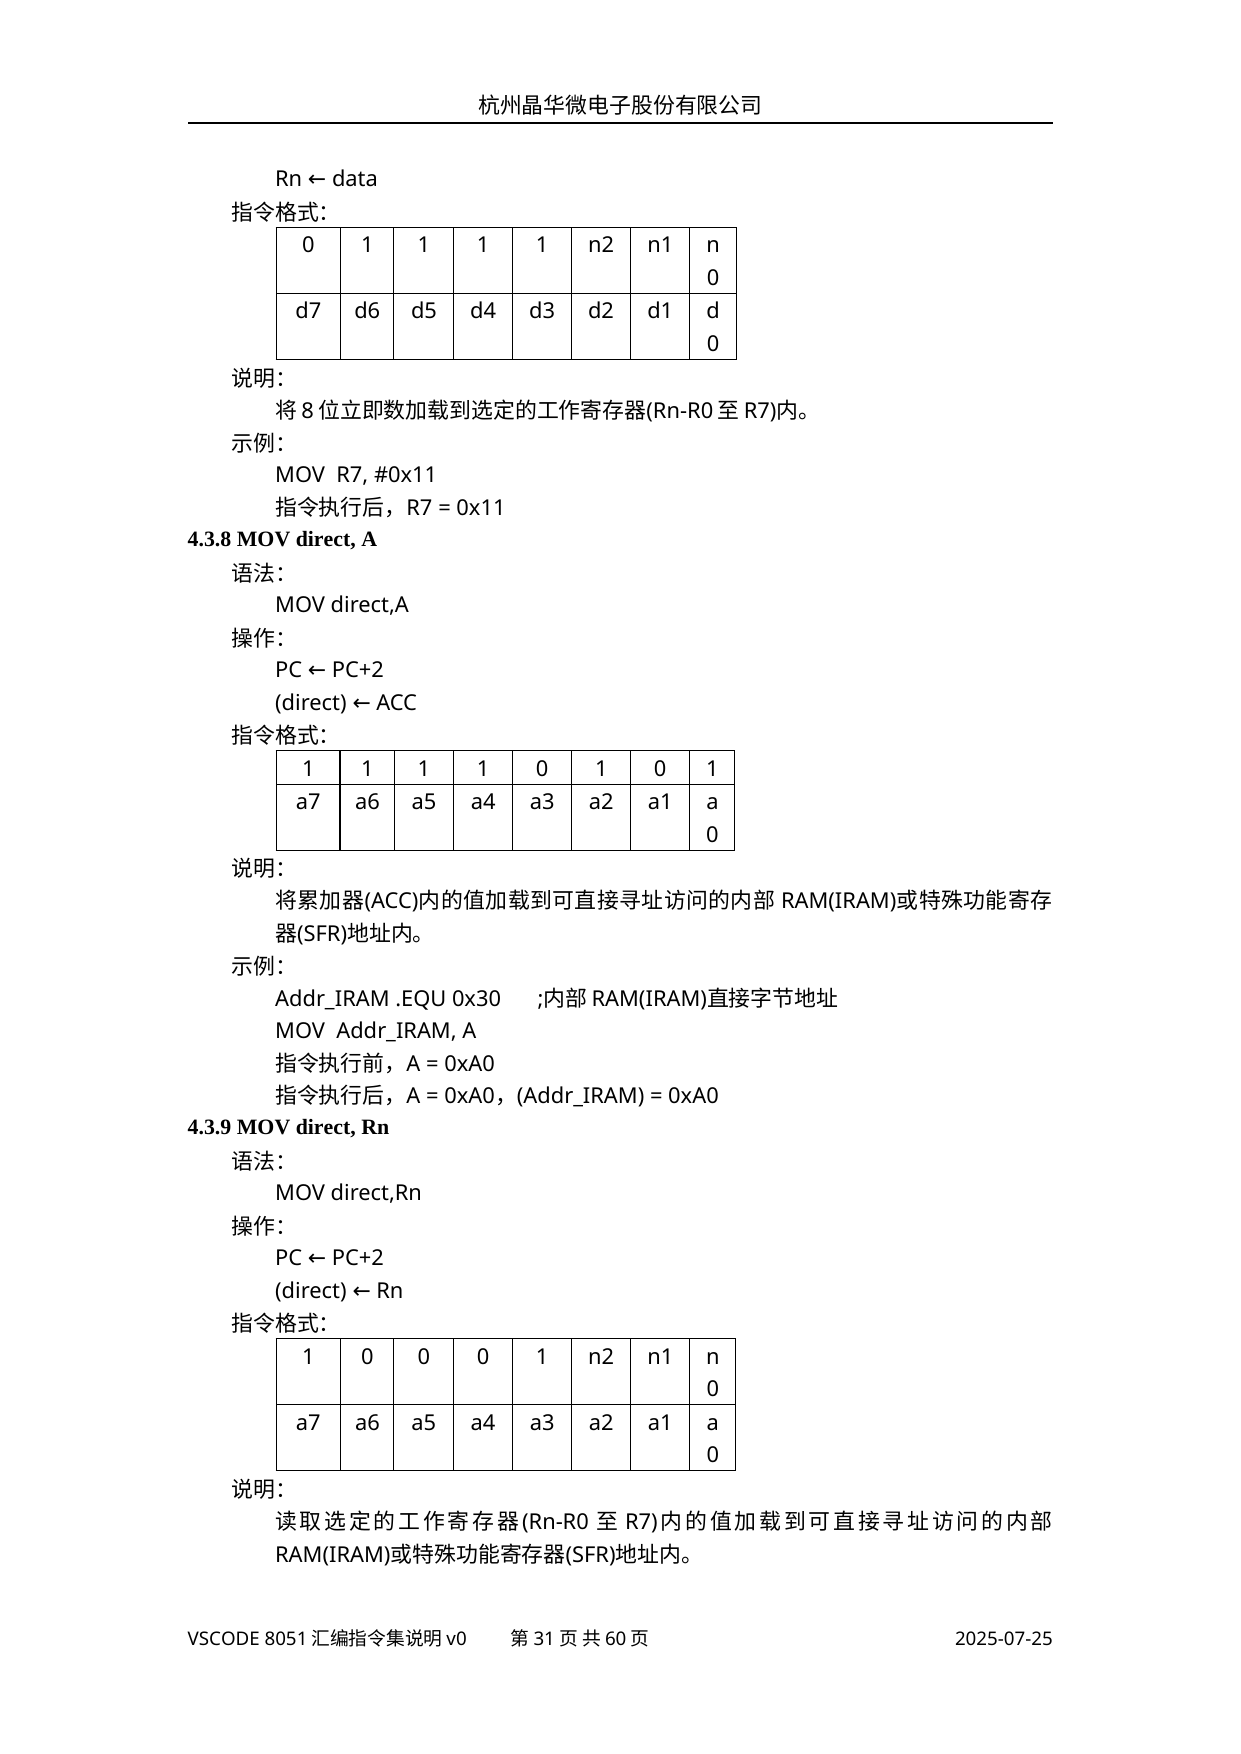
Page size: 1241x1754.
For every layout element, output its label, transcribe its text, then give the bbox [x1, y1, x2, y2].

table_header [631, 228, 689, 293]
text 指令格式： [187, 194, 1053, 227]
text 说明： [187, 360, 1053, 393]
text 指令格式： [187, 1306, 1053, 1338]
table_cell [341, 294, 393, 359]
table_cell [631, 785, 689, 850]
text 将累加器(ACC)内的值加载到可直接寻址访问的内部RAM(IRAM)或特殊功能寄存器(SFR)地址内。 [275, 883, 1053, 948]
text PC ← PC+2 [187, 1241, 1053, 1273]
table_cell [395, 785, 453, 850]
text 说明： [187, 1471, 1053, 1504]
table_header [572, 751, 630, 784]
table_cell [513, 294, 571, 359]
text 示例： [187, 425, 1053, 458]
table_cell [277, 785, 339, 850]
text 指令格式： [187, 718, 1053, 750]
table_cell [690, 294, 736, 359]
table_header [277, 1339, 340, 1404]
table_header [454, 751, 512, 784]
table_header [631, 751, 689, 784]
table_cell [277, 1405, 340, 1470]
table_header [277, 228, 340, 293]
text 指令执行后，R7 = 0x11 [187, 490, 1053, 523]
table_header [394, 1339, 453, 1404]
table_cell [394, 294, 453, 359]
text PC ← PC+2 [187, 653, 1053, 685]
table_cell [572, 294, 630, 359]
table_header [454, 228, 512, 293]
text 示例： [187, 948, 1053, 981]
text MOV R7, #0x11 [187, 458, 1053, 490]
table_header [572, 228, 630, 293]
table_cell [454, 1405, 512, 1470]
text 操作： [187, 1208, 1053, 1241]
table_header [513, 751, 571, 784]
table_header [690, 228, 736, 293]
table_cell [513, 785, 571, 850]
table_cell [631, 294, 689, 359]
text (direct) ← Rn [187, 1273, 1053, 1306]
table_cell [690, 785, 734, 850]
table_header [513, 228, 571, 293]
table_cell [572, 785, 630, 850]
text 操作： [187, 620, 1053, 653]
text 将8位立即数加载到选定的工作寄存器(Rn-R0至R7)内。 [275, 393, 1053, 425]
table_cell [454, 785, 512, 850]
text MOV direct,A [231, 588, 1053, 620]
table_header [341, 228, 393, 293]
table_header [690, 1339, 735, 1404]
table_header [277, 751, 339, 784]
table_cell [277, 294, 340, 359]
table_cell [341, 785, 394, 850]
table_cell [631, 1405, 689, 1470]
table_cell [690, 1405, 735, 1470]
text MOV Addr_IRAM, A [187, 1013, 1053, 1046]
text 语法： [187, 555, 1053, 588]
text MOV direct,Rn [231, 1176, 1053, 1208]
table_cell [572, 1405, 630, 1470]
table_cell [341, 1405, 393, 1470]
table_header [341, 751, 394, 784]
text 指令执行后，A = 0xA0，(Addr_IRAM) = 0xA0 [187, 1078, 1053, 1111]
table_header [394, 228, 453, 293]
subtitle 4.3.9 MOV direct, Rn [187, 1111, 1053, 1143]
text 语法： [187, 1143, 1053, 1176]
text 说明： [187, 851, 1053, 883]
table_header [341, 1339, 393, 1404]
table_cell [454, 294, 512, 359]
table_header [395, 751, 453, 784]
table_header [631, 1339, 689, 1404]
text (direct) ← ACC [187, 685, 1053, 718]
text Addr_IRAM .EQU 0x30 ;内部RAM(IRAM)直接字节地址 [231, 981, 1053, 1013]
text 读取选定的工作寄存器(Rn-R0至R7)内的值加载到可直接寻址访问的内部RAM(IRAM)或特殊功能寄存器(SFR)地址内。 [275, 1504, 1053, 1569]
subtitle 4.3.8 MOV direct, A [187, 523, 1053, 555]
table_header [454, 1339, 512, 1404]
text Rn ← data [187, 162, 1053, 194]
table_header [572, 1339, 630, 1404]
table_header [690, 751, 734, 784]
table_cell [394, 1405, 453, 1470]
text 指令执行前，A = 0xA0 [187, 1046, 1053, 1078]
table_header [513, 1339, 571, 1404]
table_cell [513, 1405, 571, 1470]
